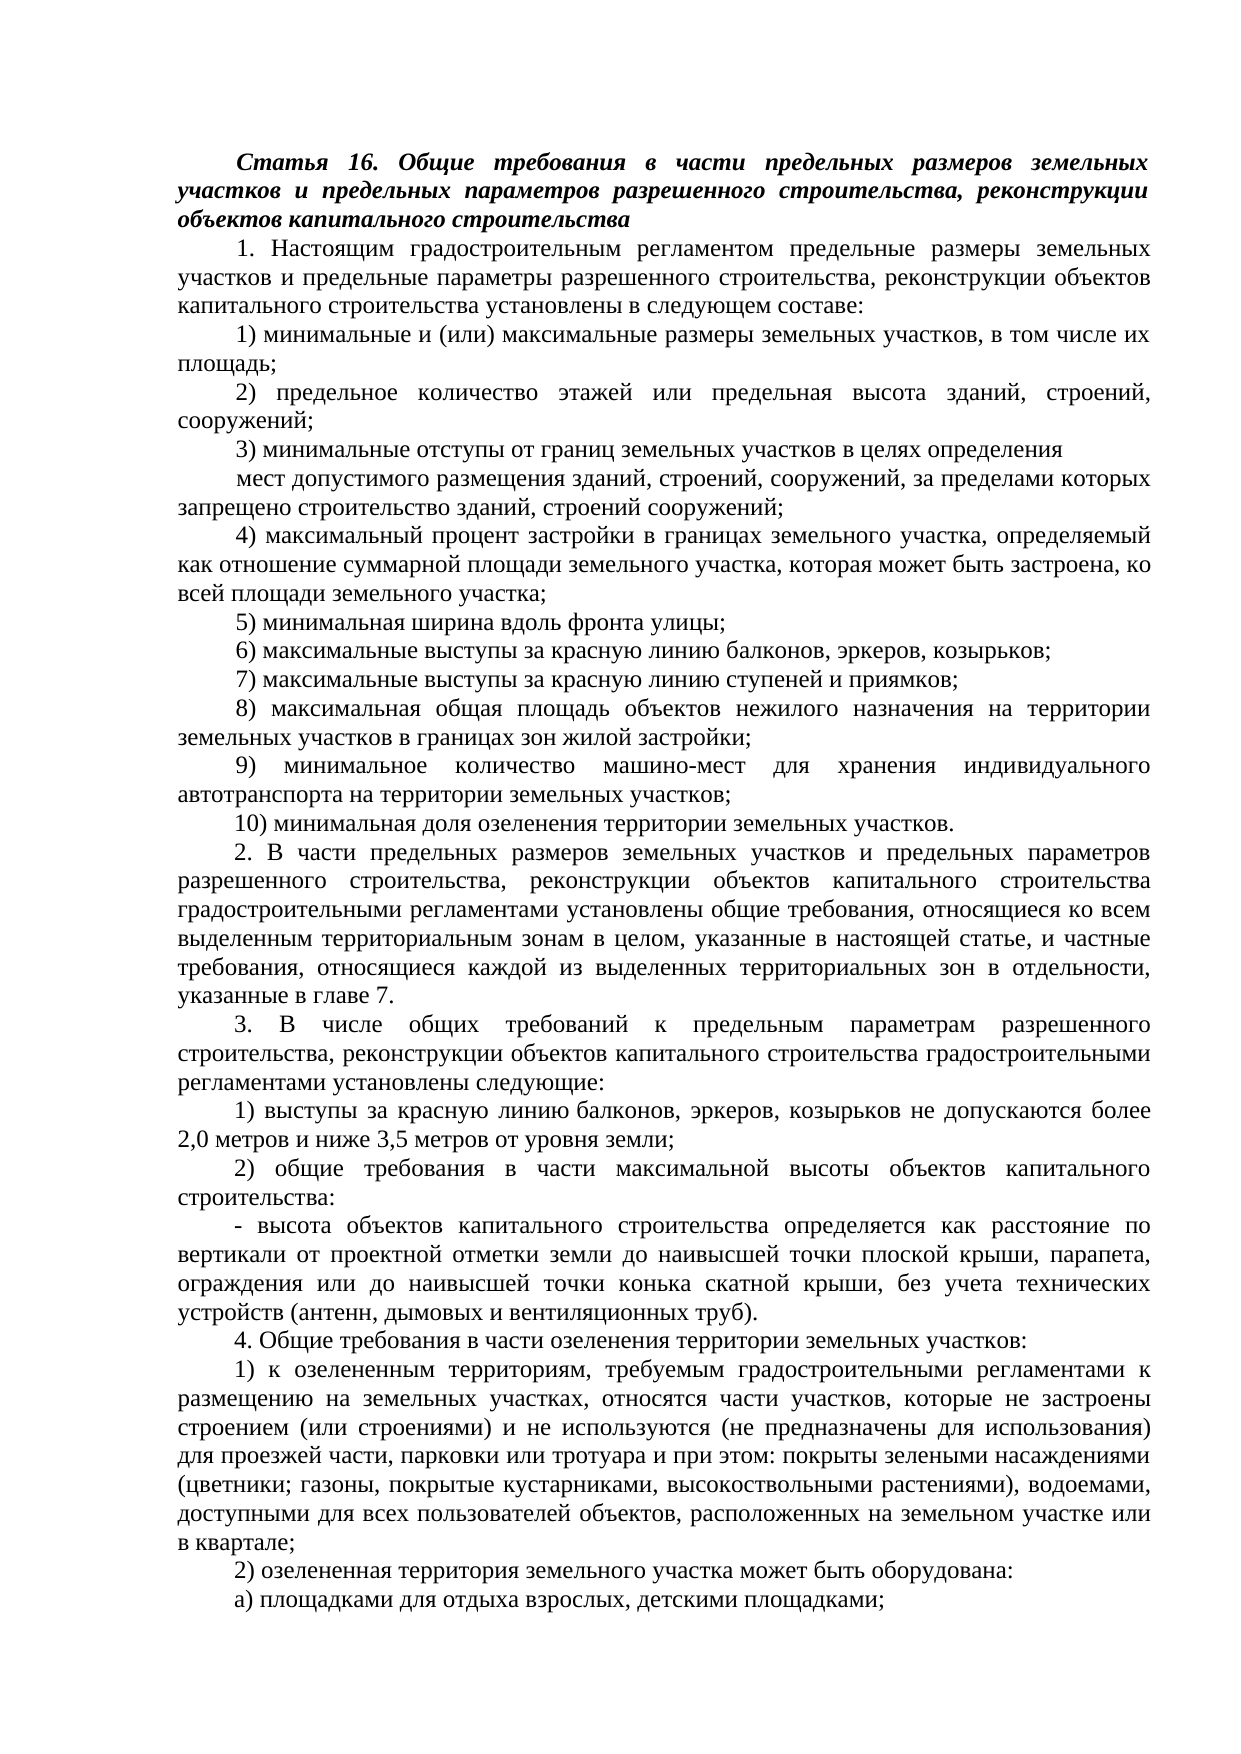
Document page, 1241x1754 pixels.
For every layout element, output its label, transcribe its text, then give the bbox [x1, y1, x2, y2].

text 6) максимальные выступы за красную линию балконов, эркеров, козырьков; [177, 636, 1152, 664]
text 1) выступы за красную линию балконов, эркеров, козырьков не допускаются более 2,0 метров и ниже 3,5 метров от уровня земли; [177, 1096, 1152, 1153]
text 2) предельное количество этажей или предельная высота зданий, строений, сооружений; [177, 377, 1152, 434]
text 7) максимальные выступы за красную линию ступеней и приямков; [177, 664, 1152, 693]
text 2. В части предельных размеров земельных участков и предельных параметров разрешенного строительства, реконструкции объектов капитального строительства градостроительными регламентами установлены общие требования, относящиеся ко всем выделенным территориальным зонам в целом, указанные в настоящей статье, и частные требования, относящиеся каждой из выделенных территориальных зон в отдельности, указанные в главе 7. [177, 837, 1152, 1009]
text 1. Настоящим градостроительным регламентом предельные размеры земельных участков и предельные параметры разрешенного строительства, реконструкции объектов капитального строительства установлены в следующем составе: [177, 233, 1152, 319]
text 2) озелененная территория земельного участка может быть оборудована: [177, 1556, 1152, 1584]
text 10) минимальная доля озеленения территории земельных участков. [177, 808, 1152, 837]
text 9) минимальное количество машино-мест для хранения индивидуального автотранспорта на территории земельных участков; [177, 751, 1152, 808]
text мест допустимого размещения зданий, строений, сооружений, за пределами которых запрещено строительство зданий, строений сооружений; [177, 463, 1152, 521]
text 5) минимальная ширина вдоль фронта улицы; [177, 607, 1152, 636]
text 4. Общие требования в части озеленения территории земельных участков: [177, 1326, 1152, 1354]
text Статья 16. Общие требования в части предельных размеров земельных участков и предельных параметров разрешенного строительства, реконструкции объектов капитального строительства [177, 147, 1152, 233]
text 2) общие требования в части максимальной высоты объектов капитального строительства: [177, 1153, 1152, 1211]
text 8) максимальная общая площадь объектов нежилого назначения на территории земельных участков в границах зон жилой застройки; [177, 693, 1152, 751]
text 1) к озелененным территориям, требуемым градостроительными регламентами к размещению на земельных участках, относятся части участков, которые не застроены строением (или строениями) и не используются (не предназначены для использования) для проезжей части, парковки или тротуара и при этом: покрыты зелеными насаждениями (цветники; газоны, покрытые кустарниками, высокоствольными растениями), водоемами, доступными для всех пользователей объектов, расположенных на земельном участке или в квартале; [177, 1354, 1152, 1556]
text - высота объектов капитального строительства определяется как расстояние по вертикали от проектной отметки земли до наивысшей точки плоской крыши, парапета, ограждения или до наивысшей точки конька скатной крыши, без учета технических устройств (антенн, дымовых и вентиляционных труб). [177, 1211, 1152, 1326]
text 3) минимальные отступы от границ земельных участков в целях определения [177, 434, 1152, 463]
text 1) минимальные и (или) максимальные размеры земельных участков, в том числе их площадь; [177, 319, 1152, 377]
text а) площадками для отдыха взрослых, детскими площадками; [177, 1584, 1152, 1613]
text 3. В числе общих требований к предельным параметрам разрешенного строительства, реконструкции объектов капитального строительства градостроительными регламентами установлены следующие: [177, 1009, 1152, 1096]
text 4) максимальный процент застройки в границах земельного участка, определяемый как отношение суммарной площади земельного участка, которая может быть застроена, ко всей площади земельного участка; [177, 521, 1152, 607]
